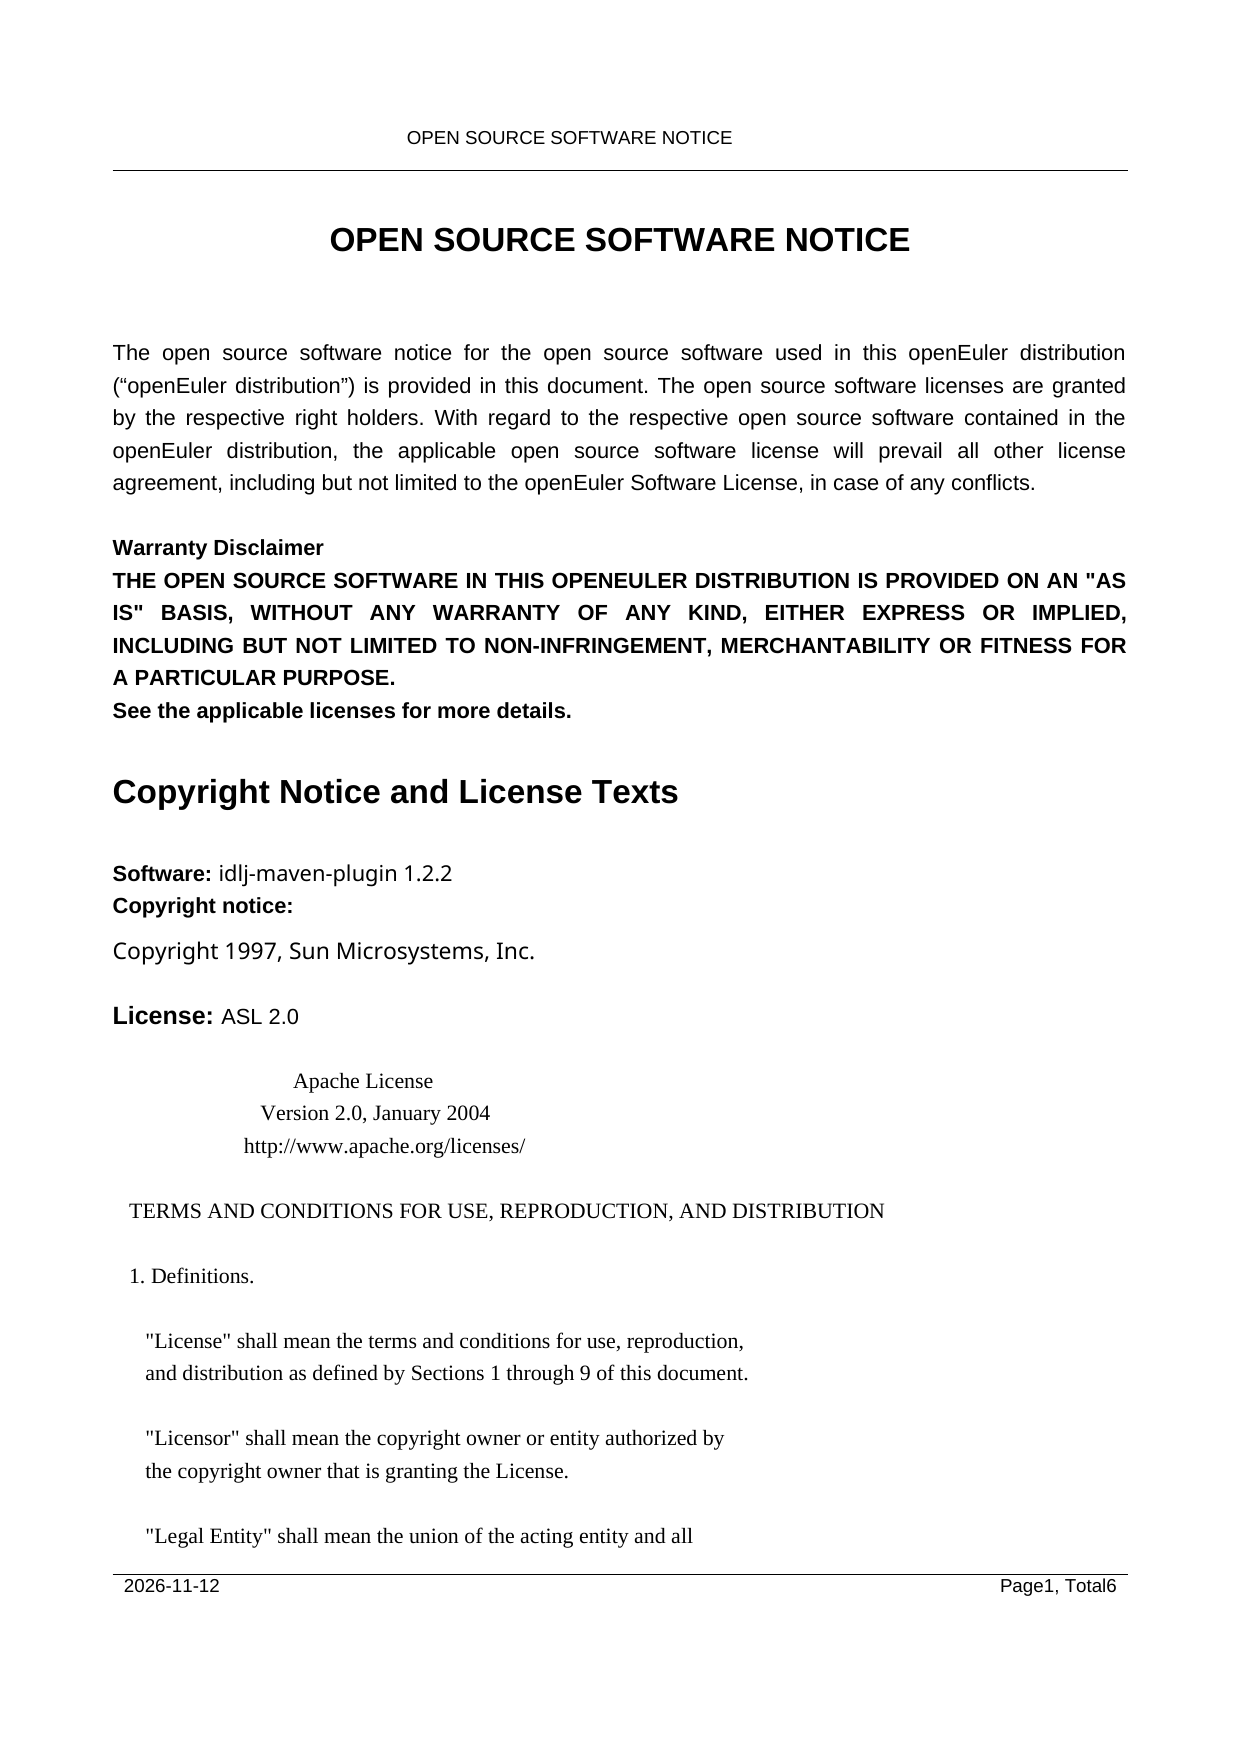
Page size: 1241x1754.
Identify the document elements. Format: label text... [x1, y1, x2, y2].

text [112, 1031, 1128, 1551]
text Copyright Notice and License Texts [112, 759, 1128, 824]
text License: ASL 2.0 [112, 999, 1128, 1031]
text THE OPEN SOURCE SOFTWARE IN THIS OPENEULER DISTRIBUTION IS PROVIDED ON AN "AS IS" BASIS, WITHOUT ANY WARRANTY OF ANY KIND, EITHER EXPRESS OR IMPLIED, INCLUDING BUT NOT LIMITED TO NON-INFRINGEMENT, MERCHANTABILITY OR FITNESS FOR A PARTICULAR PURPOSE. See the applicable licenses for more details. [112, 564, 1128, 726]
text OPEN SOURCE SOFTWARE NOTICE [112, 206, 1128, 271]
text The open source software notice for the open source software used in this openEuler distribution (“openEuler distribution”) is provided in this document. The open source software licenses are granted by the respective right holders. With regard to the respective open source software contained in the openEuler distribution, the applicable open source software license will prevail all other license agreement, including but not limited to the openEuler Software License, in case of any conflicts. [112, 336, 1128, 499]
text Copyright notice: [112, 889, 1128, 921]
text Copyright 1997, Sun Microsystems, Inc. [112, 934, 1128, 999]
text Warranty Disclaimer [112, 531, 1128, 564]
title Software: idlj-maven-plugin 1.2.2 [112, 856, 1128, 889]
